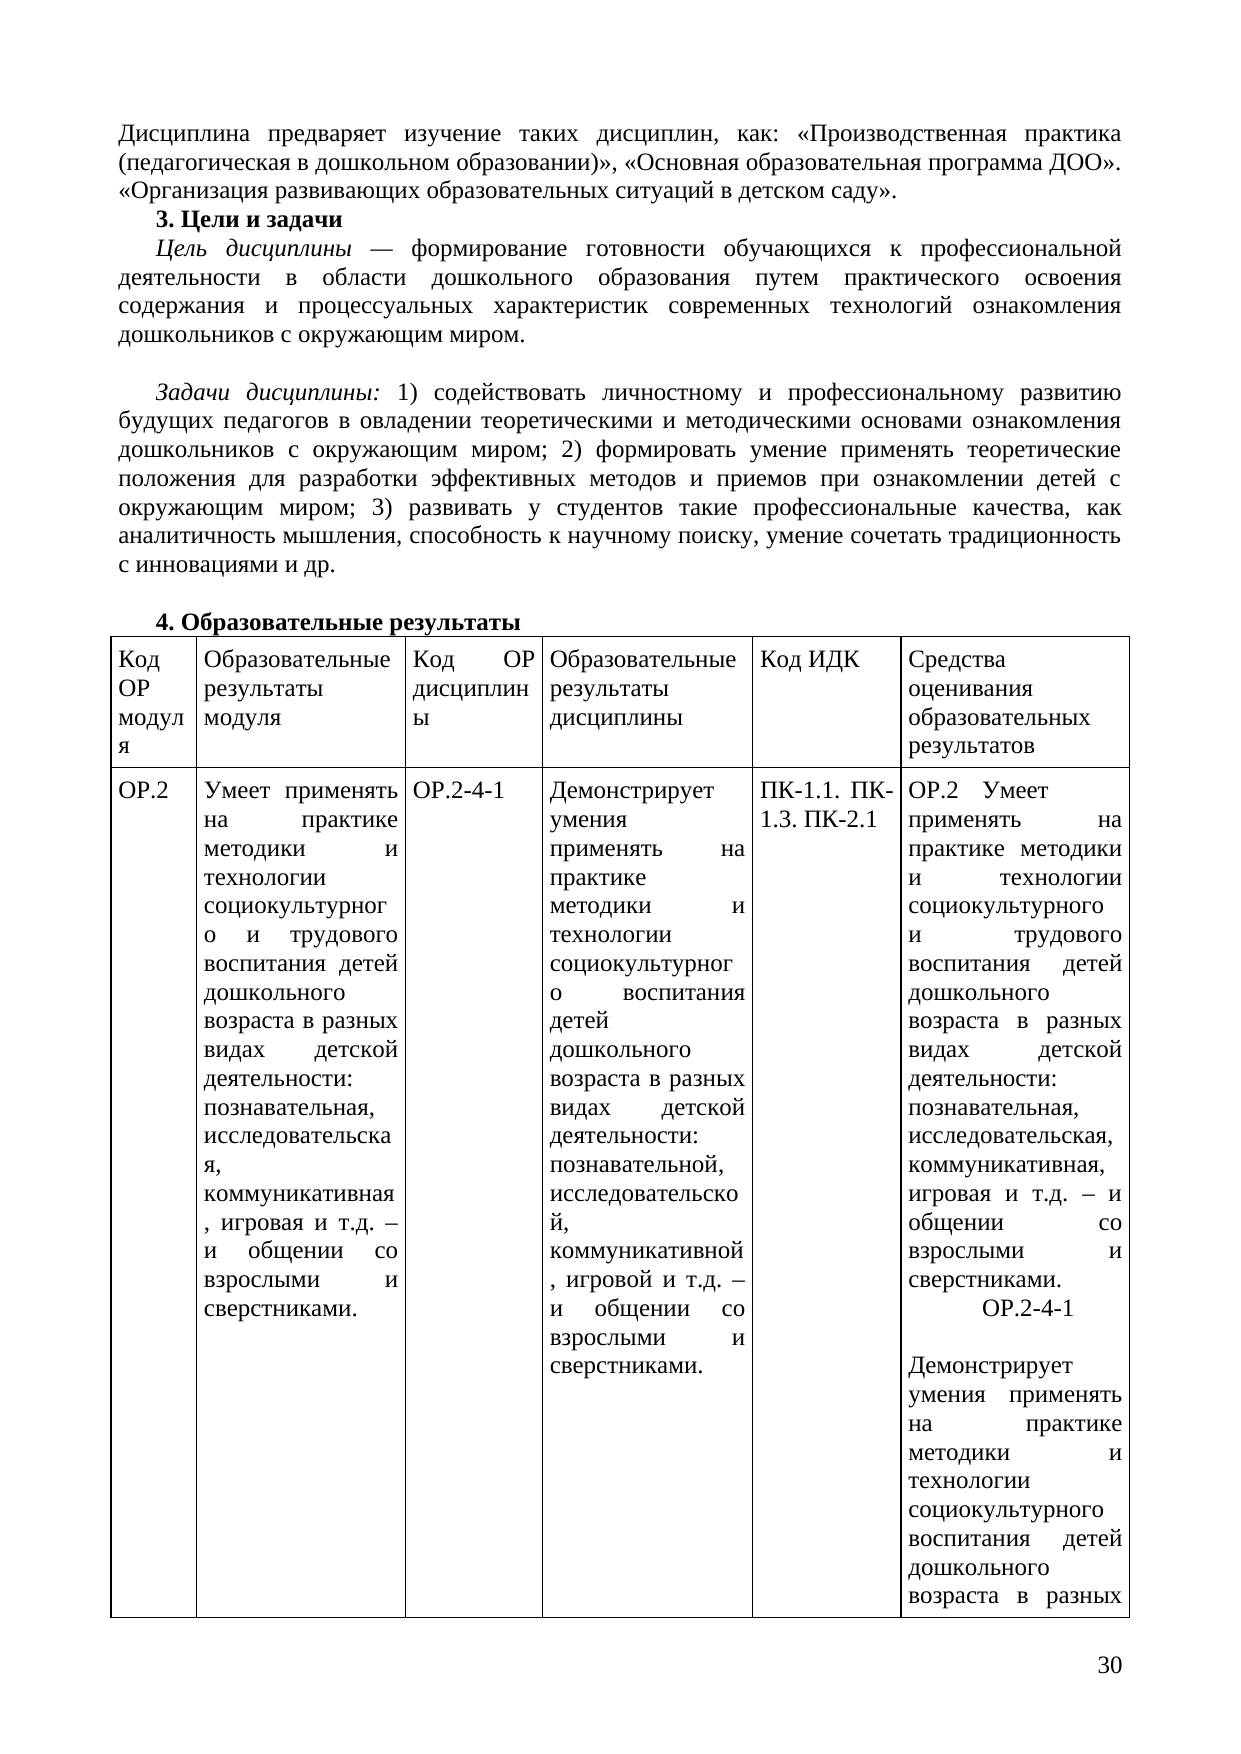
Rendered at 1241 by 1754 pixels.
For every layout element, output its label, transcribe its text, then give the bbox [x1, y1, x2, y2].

table_cell ОР.2-4-1 [406, 768, 542, 1617]
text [118, 118, 1122, 204]
text Цель дисциплины — формирование готовности обучающихся к профессиональной деятельности в области дошкольного образования путем практического освоения содержания и процессуальных характеристик современных технологий ознакомления дошкольников с окружающим миром. [118, 233, 1122, 348]
table_header Код ИДК [753, 637, 900, 767]
table_cell ПК-1.1. ПК-1.3. ПК-2.1 [753, 768, 900, 1617]
table_header Код ОР дисциплины [406, 637, 542, 767]
table_header Средства оценивания образовательных результатов [902, 637, 1129, 767]
subtitle 3. Цели и задачи [118, 204, 1122, 233]
table_header Образовательные результаты модуля [197, 637, 405, 767]
subtitle 4. Образовательные результаты [118, 607, 1122, 636]
table_header Код ОР модуля [112, 637, 196, 767]
text Задачи дисциплины: 1) содействовать личностному и профессиональному развитию будущих педагогов в овладении теоретическими и методическими основами ознакомления дошкольников с окружающим миром; 2) формировать умение применять теоретические положения для разработки эффективных методов и приемов при ознакомлении детей с окружающим миром; 3) развивать у студентов такие профессиональные качества, как аналитичность мышления, способность к научному поиску, умение сочетать традиционность с инновациями и др. [118, 377, 1122, 578]
table_cell ОР.2 [112, 768, 196, 1617]
table_header Образовательные результаты дисциплины [543, 637, 752, 767]
